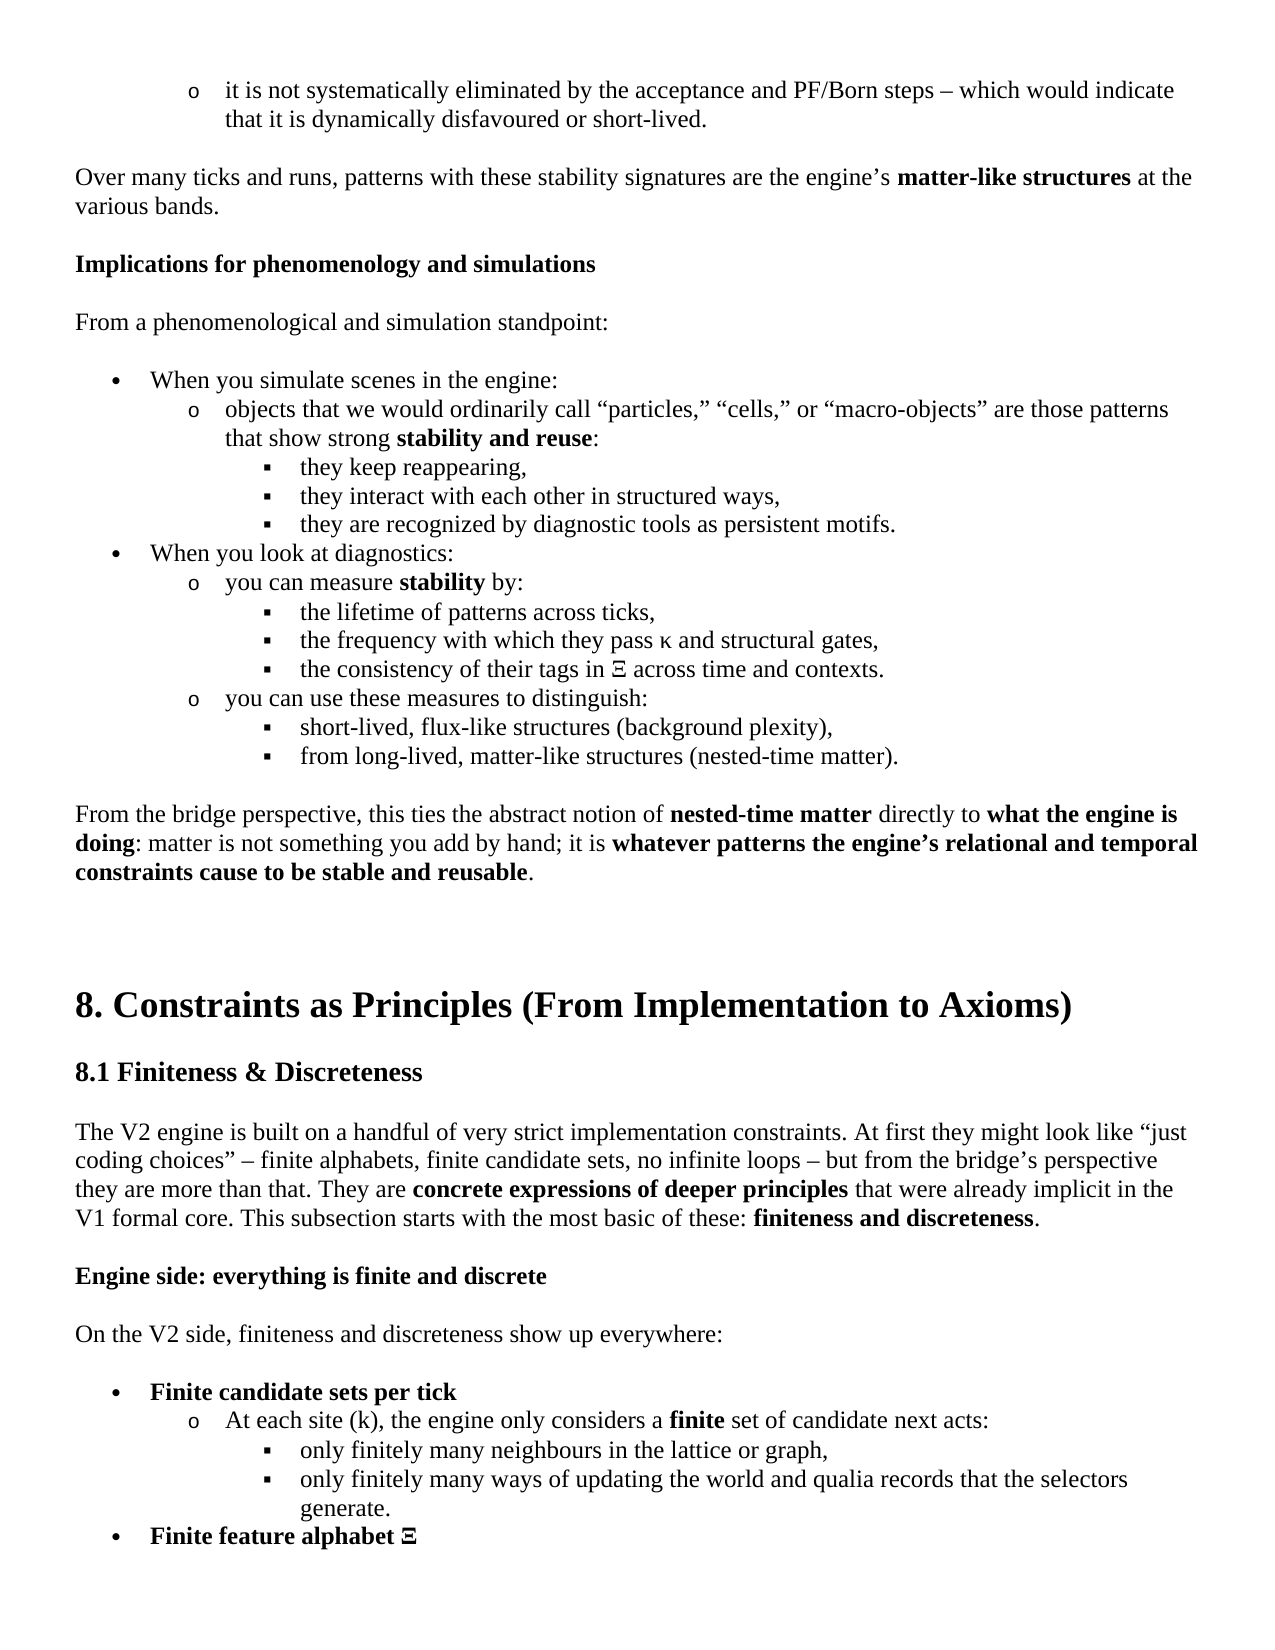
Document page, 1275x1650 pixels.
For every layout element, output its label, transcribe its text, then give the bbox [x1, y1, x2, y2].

list the frequency with which they pass κ and structural gates, [262, 625, 1200, 654]
list it is not systematically eliminated by the acceptance and PF/Born steps – which would indicate that it is dynamically disfavoured or short-lived. [187, 75, 1200, 133]
list When you simulate scenes in the engine: [112, 365, 1200, 394]
list they interact with each other in structured ways, [262, 481, 1200, 509]
text From a phenomenological and simulation standpoint: [75, 307, 1200, 336]
list they keep reappearing, [262, 452, 1200, 481]
text 8.1 Finiteness & Discreteness [75, 1055, 1200, 1088]
list Finite feature alphabet Ξ [112, 1521, 1200, 1550]
list only finitely many ways of updating the world and qualia records that the selectors generate. [262, 1464, 1200, 1521]
list objects that we would ordinarily call “particles,” “cells,” or “macro-objects” are those patterns that show strong stability and reuse: [187, 394, 1200, 452]
text On the V2 side, finiteness and discreteness show up everywhere: [75, 1319, 1200, 1348]
list you can use these measures to distinguish: [187, 683, 1200, 712]
text 8. Constraints as Principles (From Implementation to Axioms) [75, 983, 1200, 1026]
list only finitely many neighbours in the lattice or graph, [262, 1435, 1200, 1464]
text From the bridge perspective, this ties the abstract notion of nested-time matter directly to what the engine is doing: matter is not something you add by hand; it is whatever patterns the engine’s relational and temporal constraints cause to be stable and reusable. [75, 799, 1200, 885]
list When you look at diagnostics: [112, 538, 1200, 567]
list the consistency of their tags in Ξ across time and contexts. [262, 654, 1200, 683]
text The V2 engine is built on a handful of very strict implementation constraints. At first they might look like “just coding choices” – finite alphabets, finite candidate sets, no infinite loops – but from the bridge’s perspective they are more than that. They are concrete expressions of deeper principles that were already implicit in the V1 formal core. This subsection starts with the most basic of these: finiteness and discreteness. [75, 1117, 1200, 1232]
text Engine side: everything is finite and discrete [75, 1261, 1200, 1290]
list from long-lived, matter-like structures (nested-time matter). [262, 741, 1200, 770]
list At each site (k), the engine only considers a finite set of candidate next acts: [187, 1406, 1200, 1435]
list you can measure stability by: [187, 567, 1200, 597]
text Implications for phenomenology and simulations [75, 249, 1200, 278]
list short-lived, flux-like structures (background plexity), [262, 712, 1200, 741]
list the lifetime of patterns across ticks, [262, 597, 1200, 625]
list they are recognized by diagnostic tools as persistent motifs. [262, 509, 1200, 538]
text Over many ticks and runs, patterns with these stability signatures are the engine’s matter-like structures at the various bands. [75, 162, 1200, 220]
list Finite candidate sets per tick [112, 1377, 1200, 1406]
